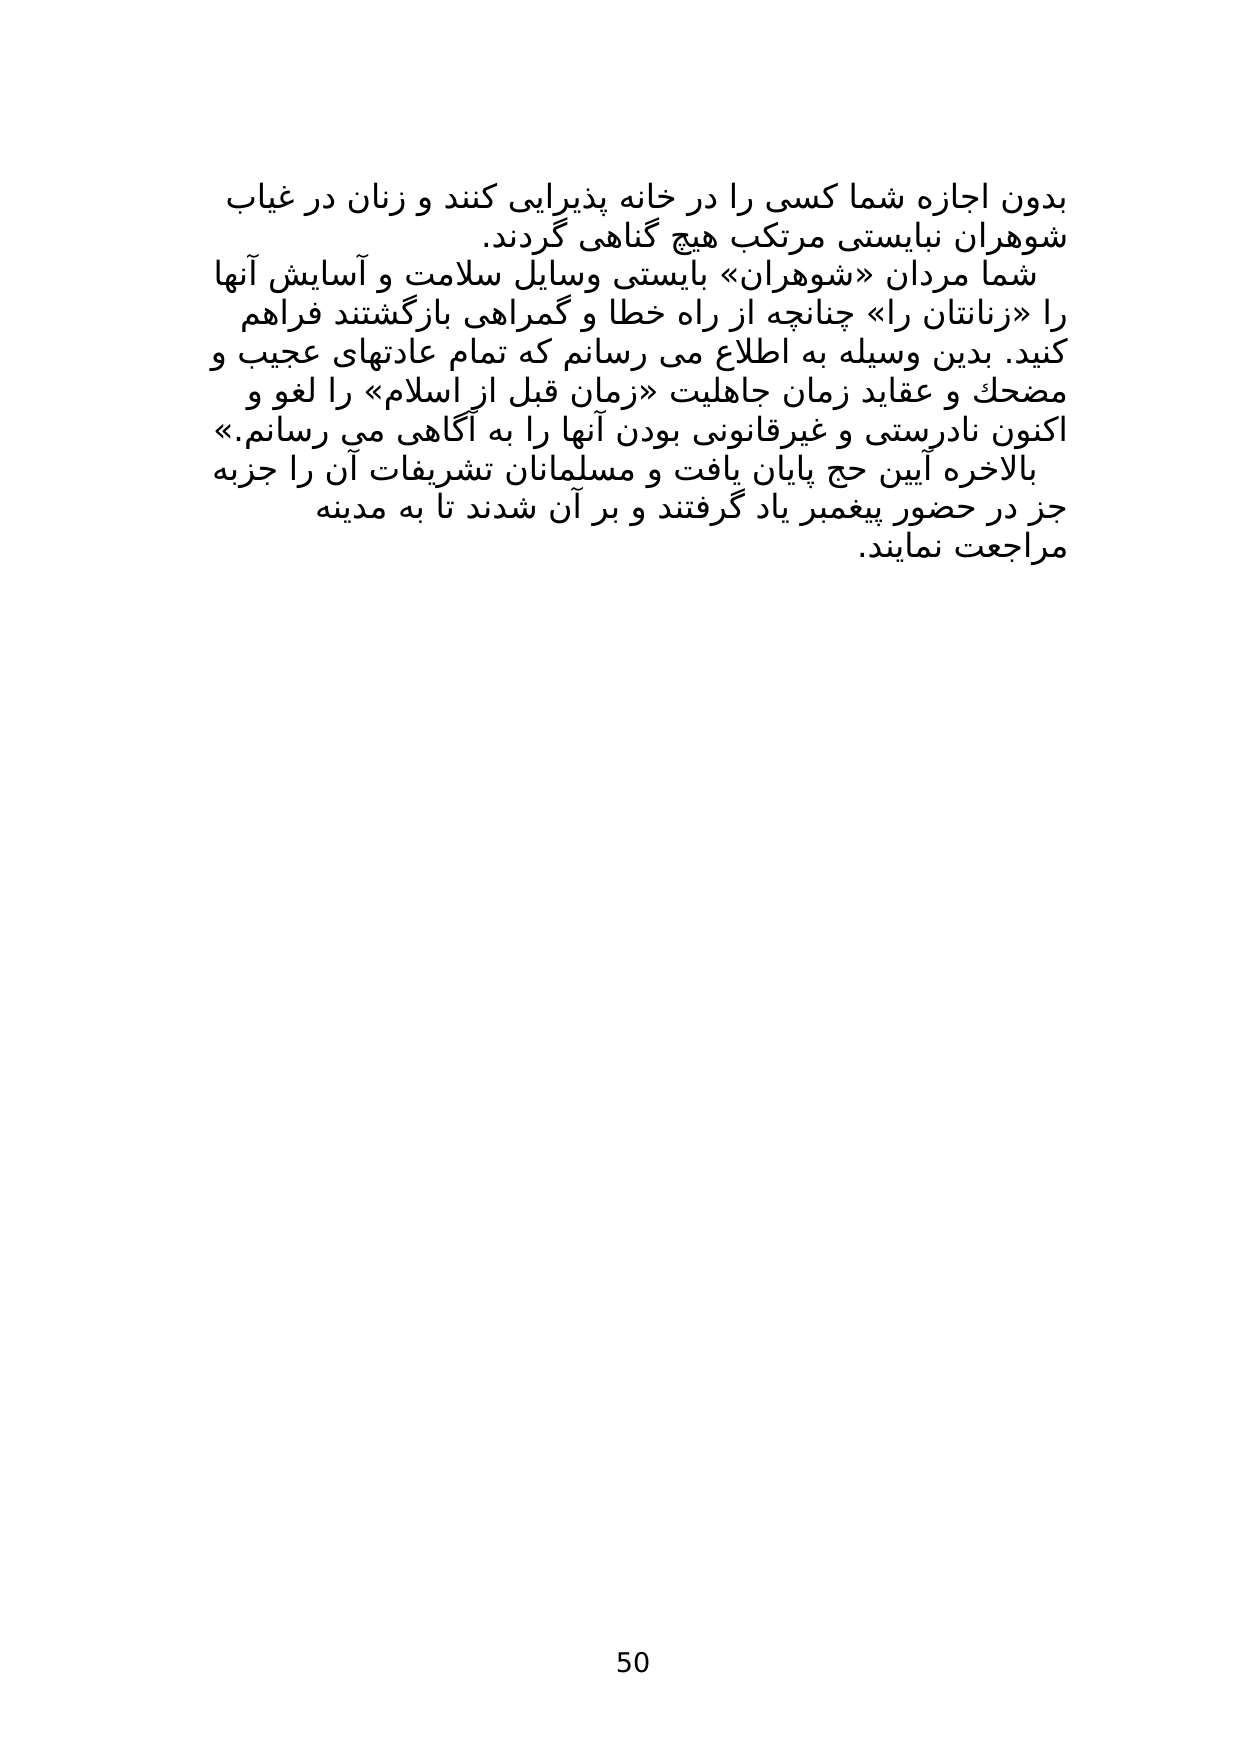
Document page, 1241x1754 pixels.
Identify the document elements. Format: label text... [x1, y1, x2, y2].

text شما مردان «شوهران» بايستى وسايل سلامت و آسايش آنها را «زنانتان را» چنانچه از راه خطا و گمراهى بازگشتند فراهم كنيد. بدين وسيله به اطلاع مى رسانم كه تمام عادتهاى عجيب و مضحك و عقايد زمان جاهليت «زمان قبل از اسلام» را لغو و اكنون نادرستى و غيرقانونى بودن آنها را به آگاهى مى رسانم.» [197, 255, 1069, 449]
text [197, 177, 1069, 255]
text بالاخره آيين حج پايان يافت و مسلمانان تشريفات آن را جزبه جز در حضور پيغمبر ياد گرفتند و بر آن شدند تا به مدينه مراجعت نمايند. [197, 449, 1069, 566]
